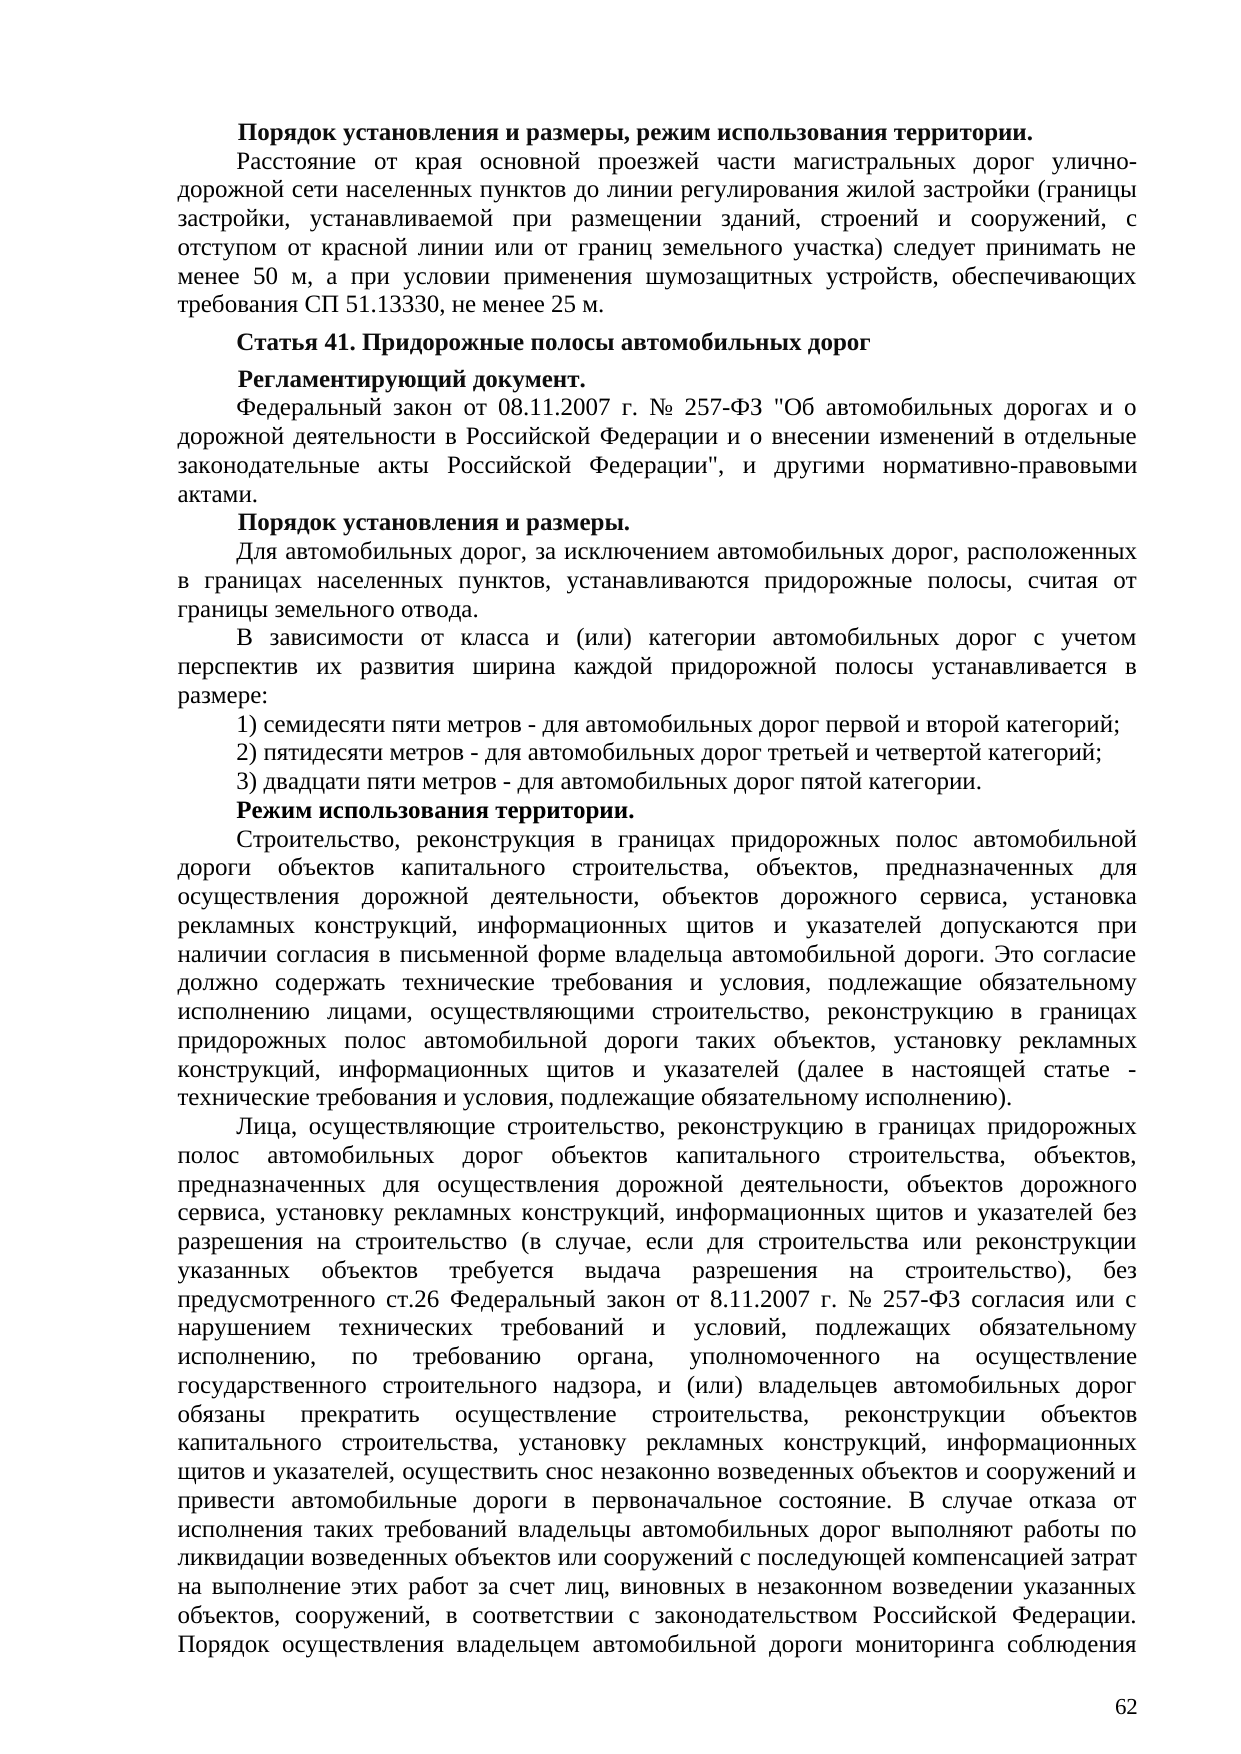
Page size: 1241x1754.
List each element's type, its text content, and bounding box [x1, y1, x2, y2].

text Порядок установления и размеры, режим использования территории. [177, 117, 1136, 146]
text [177, 1111, 1138, 1657]
text Режим использования территории. [236, 795, 1138, 824]
text 1) семидесяти пяти метров - для автомобильных дорог первой и второй категорий; [177, 709, 1138, 737]
subtitle Статья 41. Придорожные полосы автомобильных дорог [177, 327, 1138, 355]
text Строительство, реконструкция в границах придорожных полос автомобильной дороги объектов капитального строительства, объектов, предназначенных для осуществления дорожной деятельности, объектов дорожного сервиса, установка рекламных конструкций, информационных щитов и указателей допускаются при наличии согласия в письменной форме владельца автомобильной дороги. Это согласие должно содержать технические требования и условия, подлежащие обязательному исполнению лицами, осуществляющими строительство, реконструкцию в границах придорожных полос автомобильной дороги таких объектов, установку рекламных конструкций, информационных щитов и указателей (далее в настоящей статье - технические требования и условия, подлежащие обязательному исполнению). [177, 824, 1138, 1111]
text Для автомобильных дорог, за исключением автомобильных дорог, расположенных в границах населенных пунктов, устанавливаются придорожные полосы, считая от границы земельного отвода. [177, 536, 1138, 622]
text Расстояние от края основной проезжей части магистральных дорог улично-дорожной сети населенных пунктов до линии регулирования жилой застройки (границы застройки, устанавливаемой при размещении зданий, строений и сооружений, с отступом от красной линии или от границ земельного участка) следует принимать не менее 50 м, а при условии применения шумозащитных устройств, обеспечивающих требования СП 51.13330, не менее 25 м. [177, 146, 1138, 318]
text 2) пятидесяти метров - для автомобильных дорог третьей и четвертой категорий; [177, 737, 1138, 766]
text В зависимости от класса и (или) категории автомобильных дорог с учетом перспектив их развития ширина каждой придорожной полосы устанавливается в размере: [177, 622, 1138, 709]
text Порядок установления и размеры. [177, 507, 1136, 536]
text Регламентирующий документ. [177, 364, 1136, 392]
text Федеральный закон от 08.11.2007 г. № 257-ФЗ "Об автомобильных дорогах и о дорожной деятельности в Российской Федерации и о внесении изменений в отдельные законодательные акты Российской Федерации", и другими нормативно-правовыми актами. [177, 392, 1138, 507]
text 3) двадцати пяти метров - для автомобильных дорог пятой категории. [177, 766, 1138, 795]
